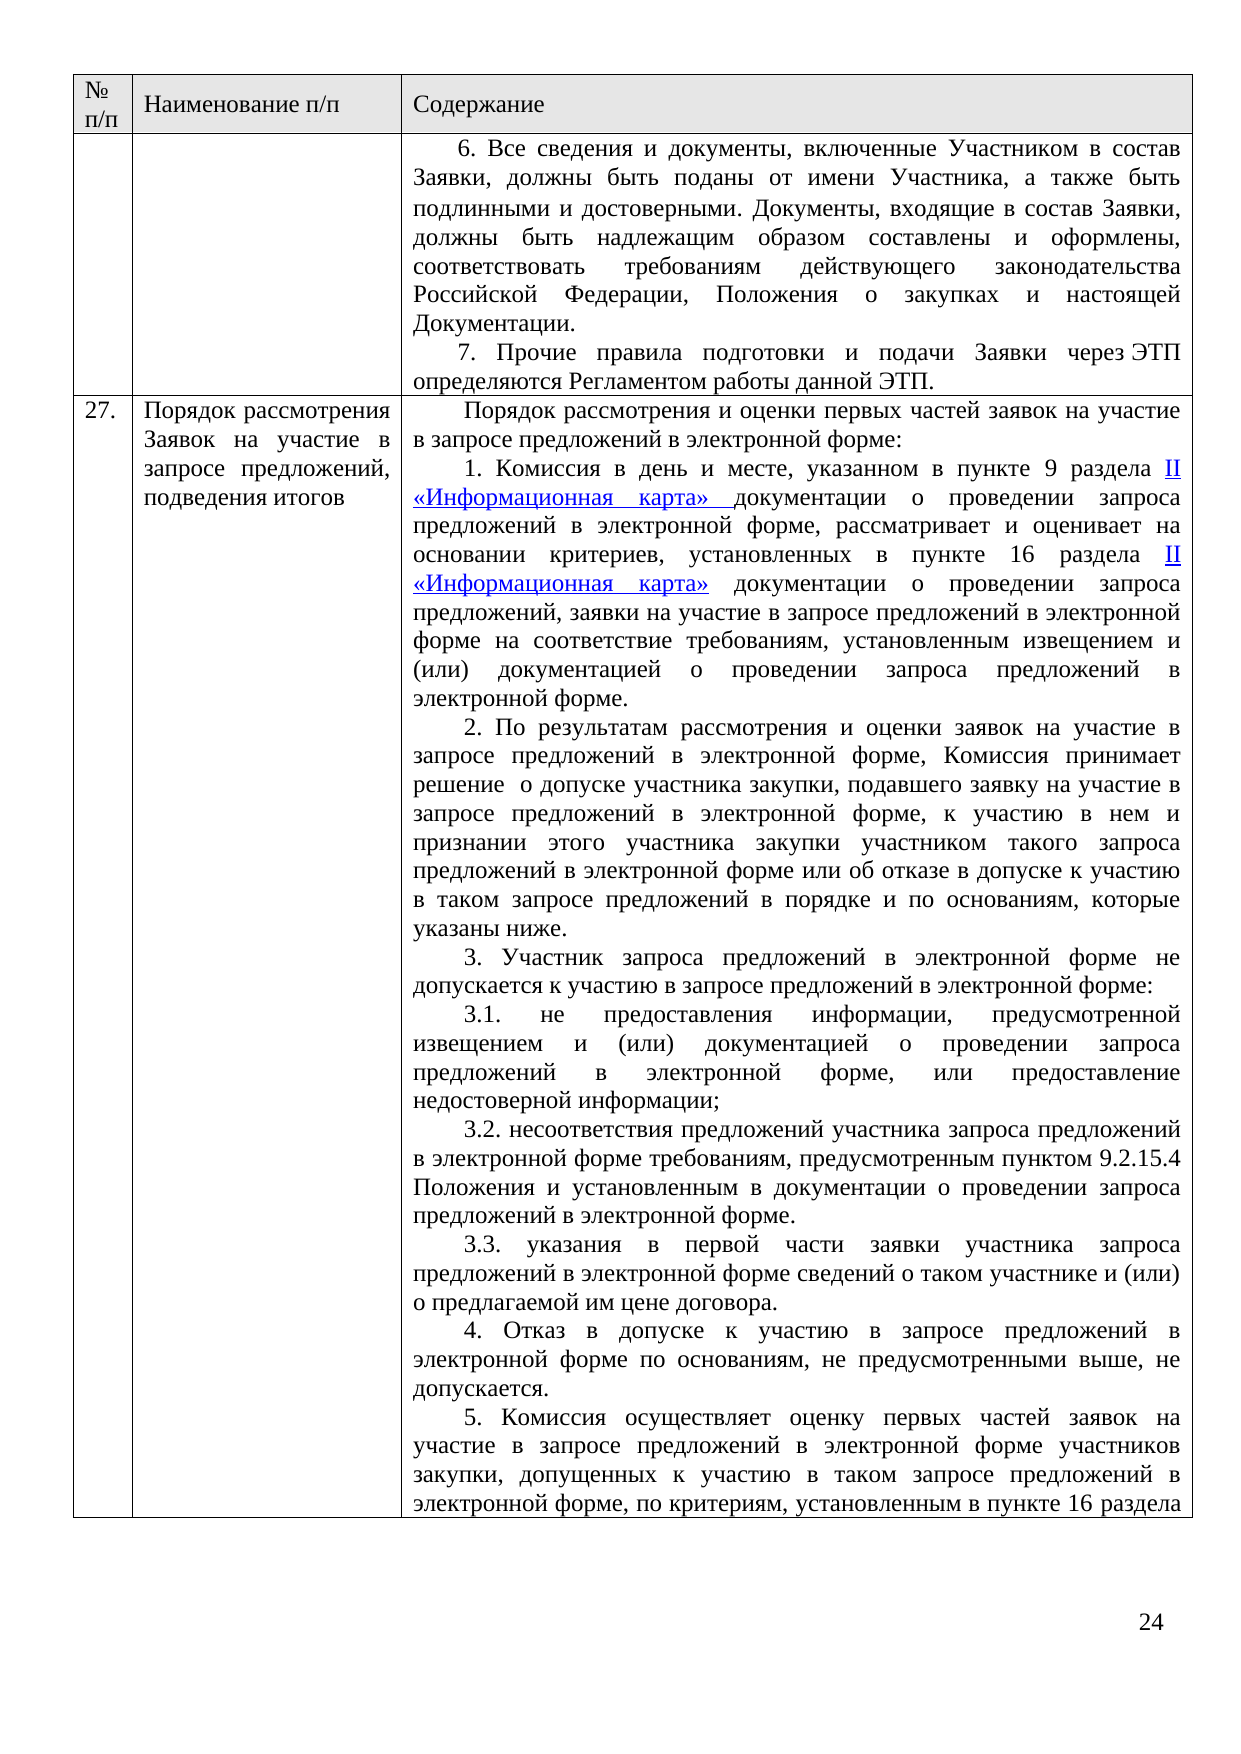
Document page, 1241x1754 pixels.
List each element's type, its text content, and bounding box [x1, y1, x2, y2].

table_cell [402, 396, 1192, 1517]
table_cell [74, 134, 132, 394]
table_header Наименование п/п [133, 75, 401, 132]
table_header Содержание [402, 75, 1192, 132]
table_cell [133, 396, 401, 1517]
table_header № п/п [74, 75, 132, 132]
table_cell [402, 134, 1192, 394]
table_cell [74, 396, 132, 1517]
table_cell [133, 134, 401, 394]
